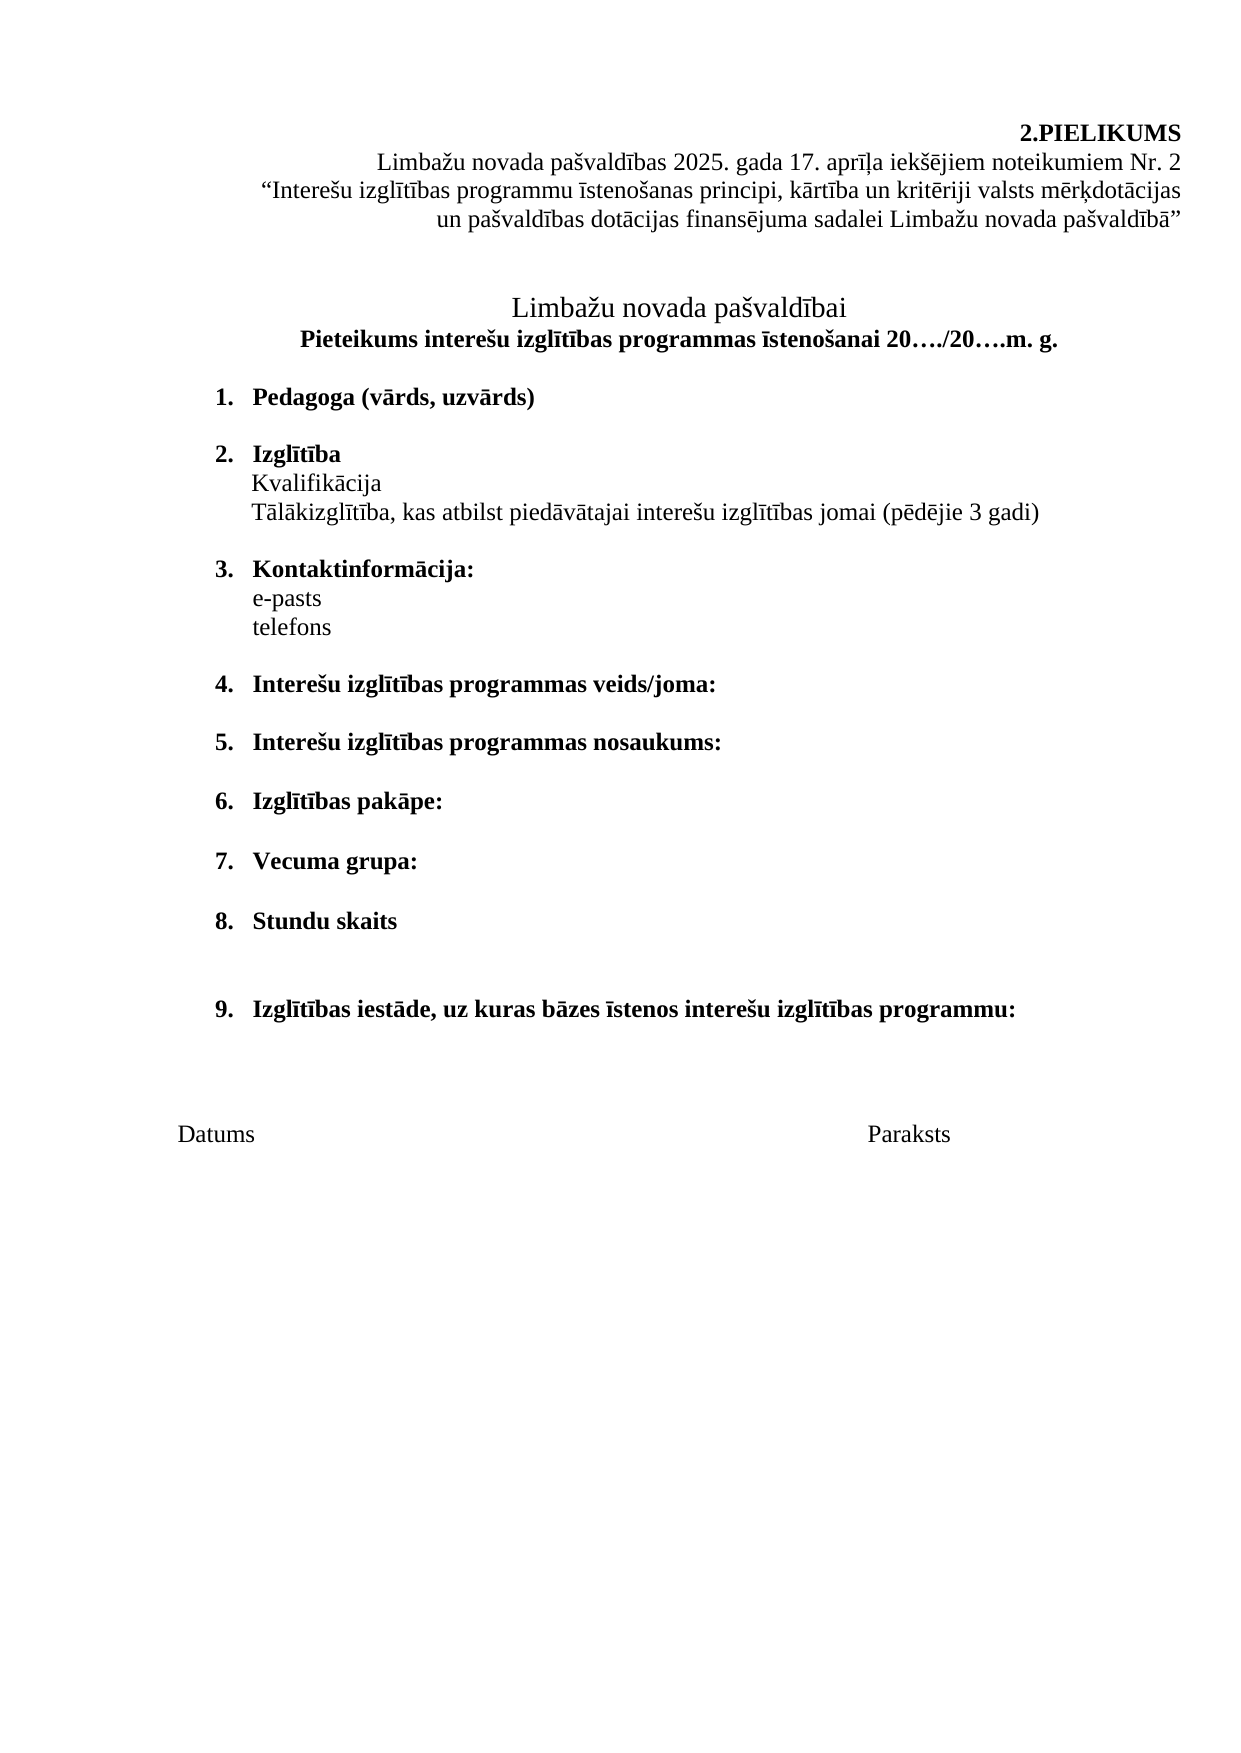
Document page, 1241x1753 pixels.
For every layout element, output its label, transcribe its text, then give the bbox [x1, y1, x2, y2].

list Izglītības pakāpe: [215, 786, 1181, 815]
list Vecuma grupa: [215, 846, 1181, 875]
text 2.PIELIKUMS [177, 118, 1181, 147]
text Tālākizglītība, kas atbilst piedāvātajai interešu izglītības jomai (pēdējie 3 gadi) [251, 497, 1181, 525]
text Limbažu novada pašvaldībai [177, 291, 1181, 324]
list Pedagoga (vārds, uzvārds) [215, 382, 1181, 410]
text “Interešu izglītības programmu īstenošanas principi, kārtība un kritēriji valsts mērķdotācijas [177, 176, 1181, 204]
text Datums Paraksts [177, 1119, 1181, 1147]
list Stundu skaits [215, 906, 1181, 935]
text Limbažu novada pašvaldības 2025. gada 17. aprīļa iekšējiem noteikumiem Nr. 2 [177, 147, 1181, 176]
list Kontaktinformācija: [215, 554, 1181, 583]
text Kvalifikācija [251, 468, 1181, 497]
list Izglītības iestāde, uz kuras bāzes īstenos interešu izglītības programmu: [215, 994, 1181, 1023]
text telefons [252, 612, 1181, 640]
text e-pasts [252, 583, 1181, 612]
text Pieteikums interešu izglītības programmas īstenošanai 20…./20….m. g. [177, 324, 1181, 353]
list Interešu izglītības programmas nosaukums: [215, 727, 1181, 755]
list Interešu izglītības programmas veids/joma: [215, 669, 1181, 698]
list Izglītība [215, 439, 1181, 468]
text un pašvaldības dotācijas finansējuma sadalei Limbažu novada pašvaldībā” [177, 204, 1181, 233]
